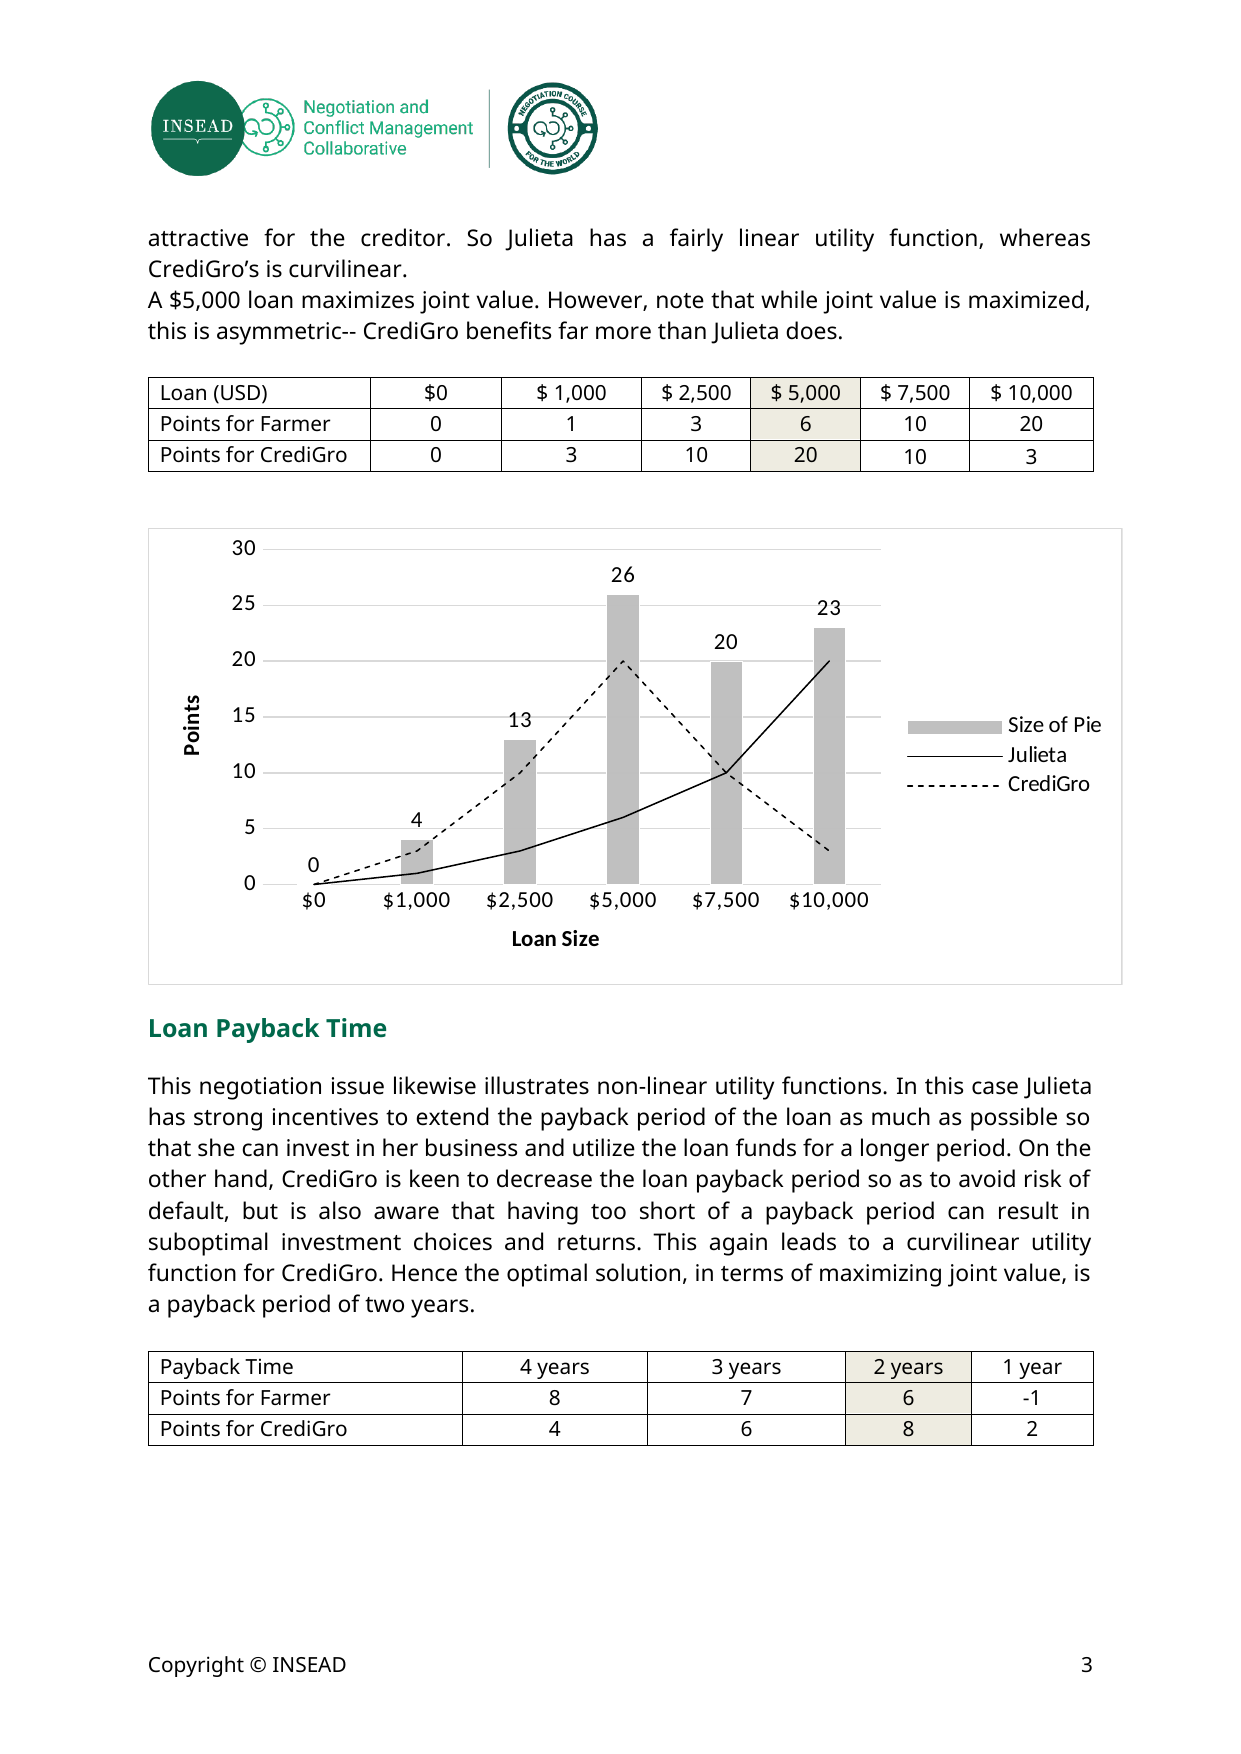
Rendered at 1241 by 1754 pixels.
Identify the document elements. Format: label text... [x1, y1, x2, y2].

table_cell 0 [371, 409, 501, 439]
table_header Payback Time [149, 1352, 462, 1382]
table_header 3 years [648, 1352, 845, 1382]
table_cell 2 [972, 1415, 1093, 1445]
table_cell 6 [648, 1415, 845, 1445]
table_header 2 years [846, 1352, 971, 1382]
table_cell 4 [463, 1415, 647, 1445]
table_header $0 [371, 378, 501, 408]
text This negotiation issue likewise illustrates non-linear utility functions. In this case Julieta has strong incentives to extend the payback period of the loan as much as possible so that she can invest in her business and utilize the loan funds for a longer period. On the other hand, CrediGro is keen to decrease the loan payback period so as to avoid risk of default, but is also aware that having too short of a payback period can result in suboptimal investment choices and returns. This again leads to a curvilinear utility function for CrediGro. Hence the optimal solution, in terms of maximizing joint value, is a payback period of two years. [148, 1070, 1092, 1320]
table_cell Points for CrediGro [149, 1415, 462, 1445]
table_cell 20 [970, 409, 1093, 439]
table_cell Points for Farmer [149, 1383, 462, 1413]
table_header $ 2,500 [642, 378, 750, 408]
table_header Loan (USD) [149, 378, 370, 408]
picture [147, 75, 601, 182]
table_cell -1 [972, 1383, 1093, 1413]
table_header 1 year [972, 1352, 1093, 1382]
table_cell 1 [502, 409, 641, 439]
table_cell 0 [371, 441, 501, 471]
table_cell 8 [463, 1383, 647, 1413]
table_cell 3 [642, 409, 750, 439]
table_header $ 1,000 [502, 378, 641, 408]
table_cell 3 [502, 441, 641, 471]
table_header 4 years [463, 1352, 647, 1382]
table_cell 10 [642, 441, 750, 471]
table_cell 10 [861, 409, 969, 439]
table_cell 6 [751, 409, 860, 439]
table_cell 20 [751, 441, 860, 471]
table_header $ 5,000 [751, 378, 860, 408]
table_header $ 7,500 [861, 378, 969, 408]
table_cell 3 [970, 441, 1093, 471]
title Loan Payback Time [148, 1011, 1092, 1045]
table_cell Points for Farmer [149, 409, 370, 439]
text A $5,000 loan maximizes joint value. However, note that while joint value is maximized, this is asymmetric-- CrediGro benefits far more than Julieta does. [148, 284, 1092, 346]
table_header $ 10,000 [970, 378, 1093, 408]
table_cell 6 [846, 1383, 971, 1413]
table_cell 7 [648, 1383, 845, 1413]
table_cell 8 [846, 1415, 971, 1445]
table_cell Points for CrediGro [149, 441, 370, 471]
table_cell 10 [861, 441, 969, 471]
